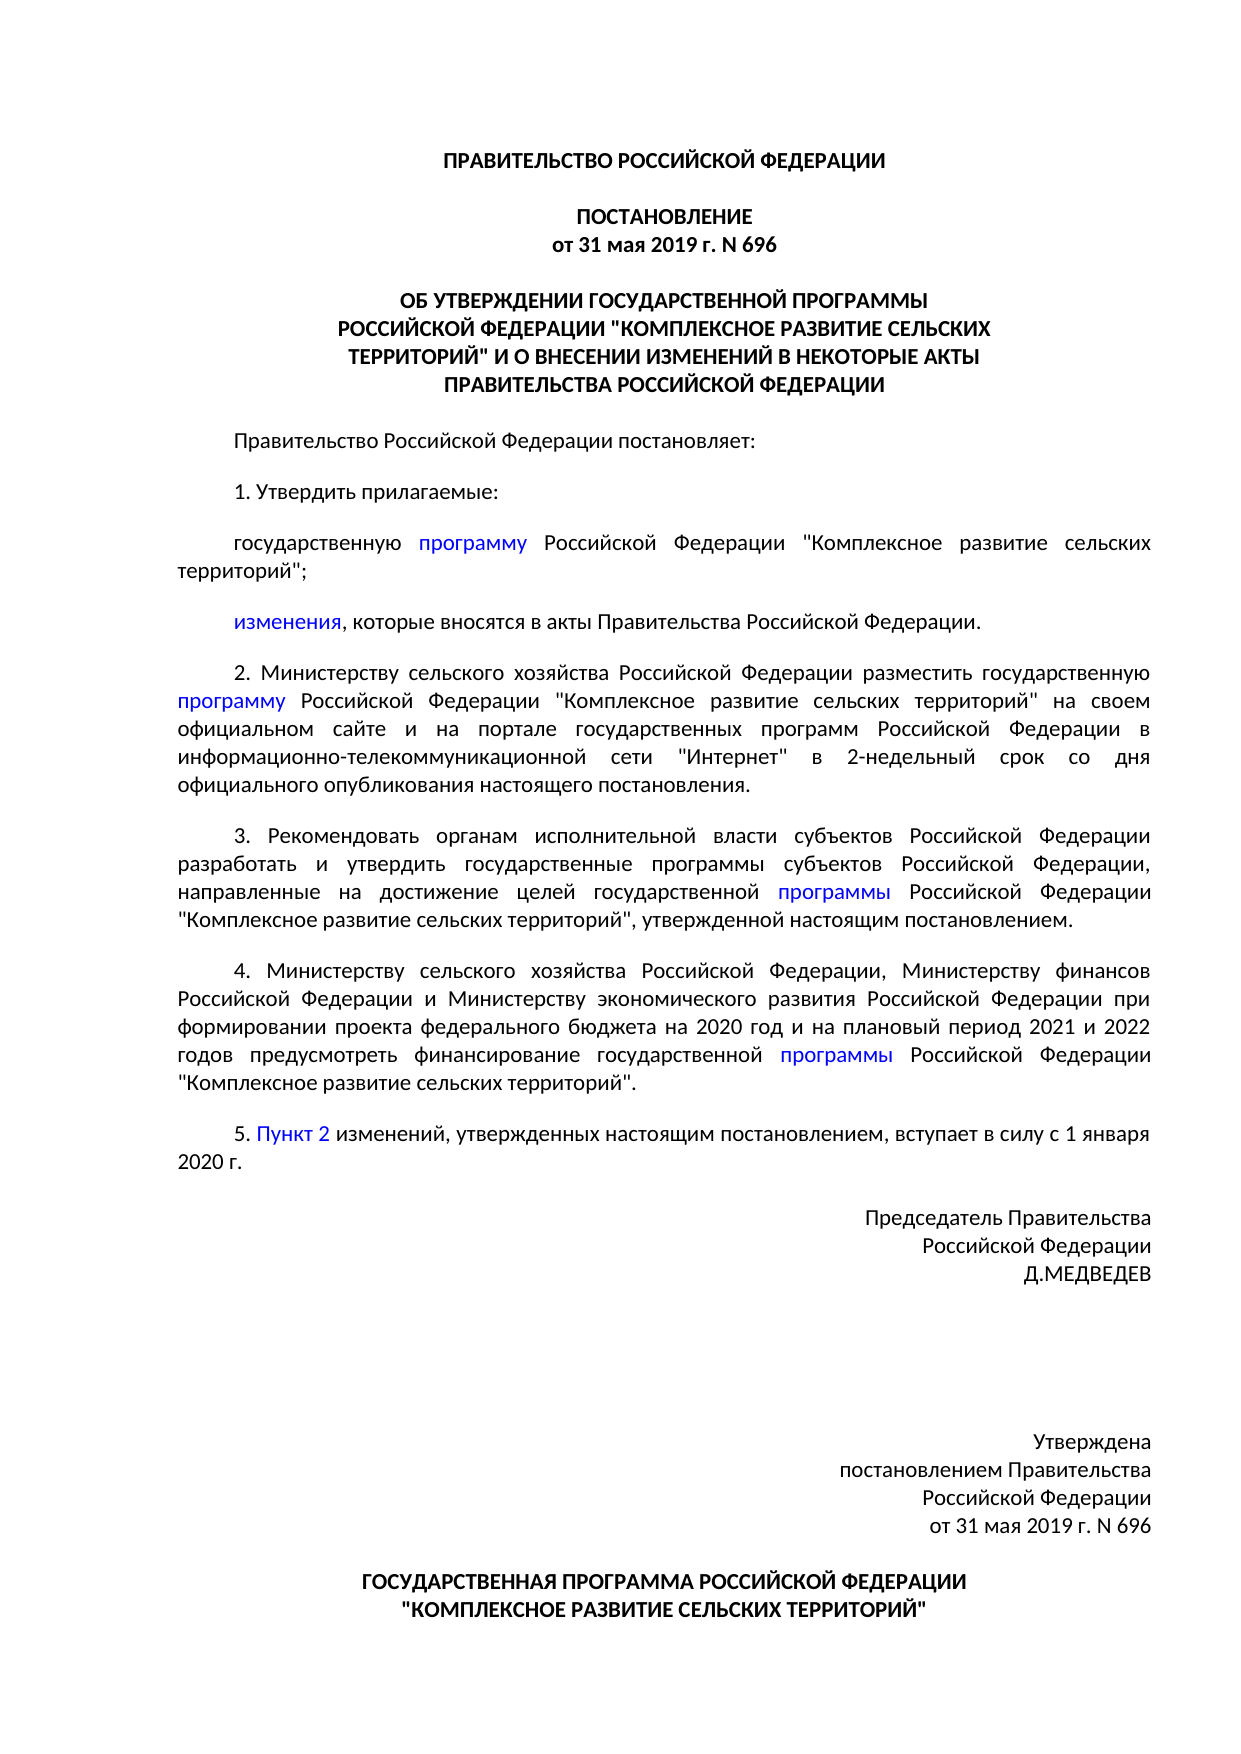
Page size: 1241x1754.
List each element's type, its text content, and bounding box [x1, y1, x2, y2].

text Д.МЕДВЕДЕВ [177, 1259, 1152, 1287]
title ОБ УТВЕРЖДЕНИИ ГОСУДАРСТВЕННОЙ ПРОГРАММЫ [177, 286, 1152, 314]
title РОССИЙСКОЙ ФЕДЕРАЦИИ "КОМПЛЕКСНОЕ РАЗВИТИЕ СЕЛЬСКИХ [177, 314, 1152, 342]
title ПРАВИТЕЛЬСТВО РОССИЙСКОЙ ФЕДЕРАЦИИ [177, 146, 1152, 174]
title ТЕРРИТОРИЙ" И О ВНЕСЕНИИ ИЗМЕНЕНИЙ В НЕКОТОРЫЕ АКТЫ [177, 342, 1152, 370]
text Председатель Правительства [177, 1203, 1152, 1231]
text 1. Утвердить прилагаемые: [177, 477, 1152, 505]
text постановлением Правительства [177, 1455, 1152, 1483]
text 5. Пункт 2 изменений, утвержденных настоящим постановлением, вступает в силу с 1 января 2020 г. [177, 1119, 1152, 1175]
text изменения, которые вносятся в акты Правительства Российской Федерации. [177, 607, 1152, 635]
title ПРАВИТЕЛЬСТВА РОССИЙСКОЙ ФЕДЕРАЦИИ [177, 370, 1152, 398]
title "КОМПЛЕКСНОЕ РАЗВИТИЕ СЕЛЬСКИХ ТЕРРИТОРИЙ" [177, 1596, 1152, 1623]
title от 31 мая 2019 г. N 696 [177, 230, 1152, 258]
text от 31 мая 2019 г. N 696 [177, 1511, 1152, 1539]
text 2. Министерству сельского хозяйства Российской Федерации разместить государственную программу Российской Федерации "Комплексное развитие сельских территорий" на своем официальном сайте и на портале государственных программ Российской Федерации в информационно-телекоммуникационной сети "Интернет" в 2-недельный срок со дня официального опубликования настоящего постановления. [177, 658, 1152, 798]
text Правительство Российской Федерации постановляет: [177, 426, 1152, 454]
text государственную программу Российской Федерации "Комплексное развитие сельских территорий"; [177, 528, 1152, 584]
title ПОСТАНОВЛЕНИЕ [177, 202, 1152, 230]
text Утверждена [177, 1427, 1152, 1455]
text 3. Рекомендовать органам исполнительной власти субъектов Российской Федерации разработать и утвердить государственные программы субъектов Российской Федерации, направленные на достижение целей государственной программы Российской Федерации "Комплексное развитие сельских территорий", утвержденной настоящим постановлением. [177, 821, 1152, 933]
text Российской Федерации [177, 1483, 1152, 1511]
text Российской Федерации [177, 1231, 1152, 1259]
title ГОСУДАРСТВЕННАЯ ПРОГРАММА РОССИЙСКОЙ ФЕДЕРАЦИИ [177, 1567, 1152, 1596]
text 4. Министерству сельского хозяйства Российской Федерации, Министерству финансов Российской Федерации и Министерству экономического развития Российской Федерации при формировании проекта федерального бюджета на 2020 год и на плановый период 2021 и 2022 годов предусмотреть финансирование государственной программы Российской Федерации "Комплексное развитие сельских территорий". [177, 956, 1152, 1096]
